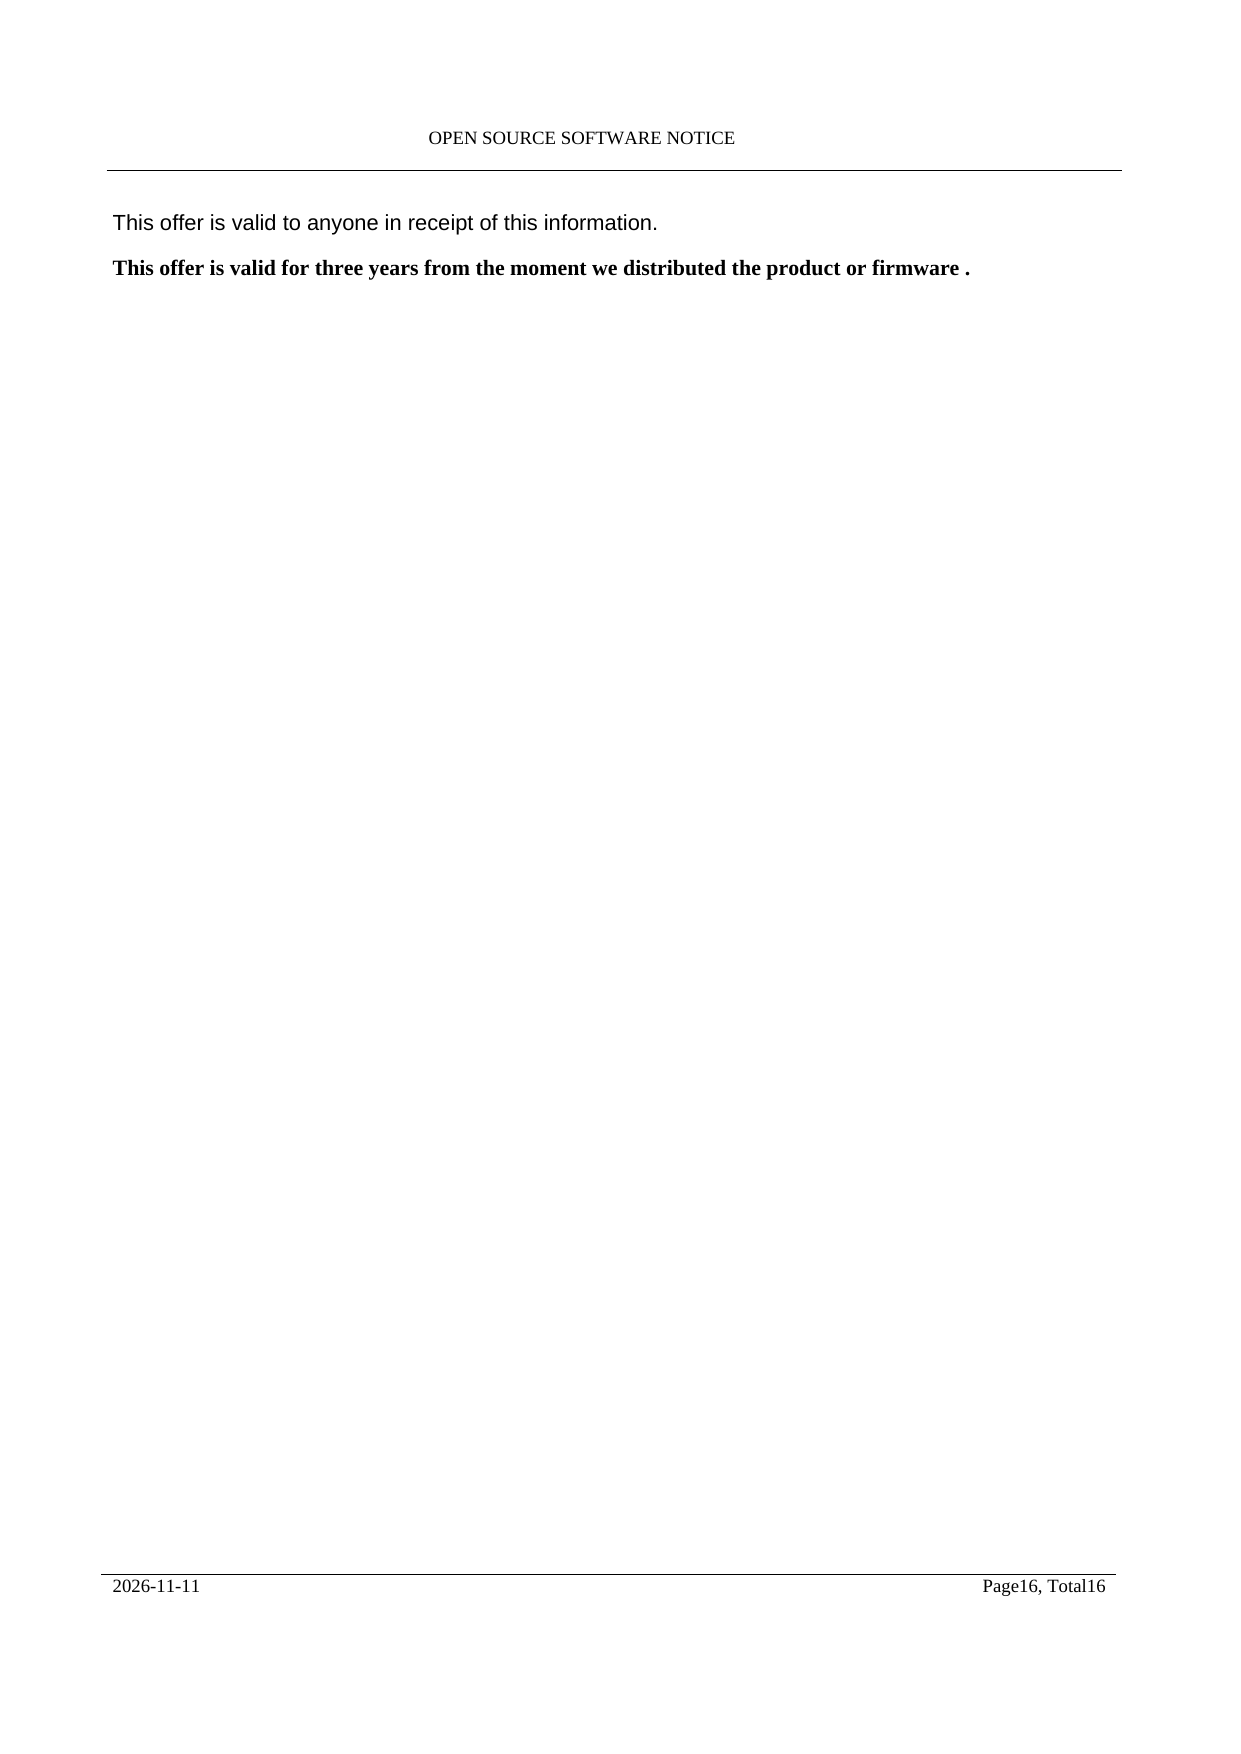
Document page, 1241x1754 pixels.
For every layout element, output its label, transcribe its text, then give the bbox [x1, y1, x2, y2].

text This offer is valid for three years from the moment we distributed the product or firmware . [112, 251, 1128, 284]
text This offer is valid to anyone in receipt of this information. [112, 206, 1128, 239]
